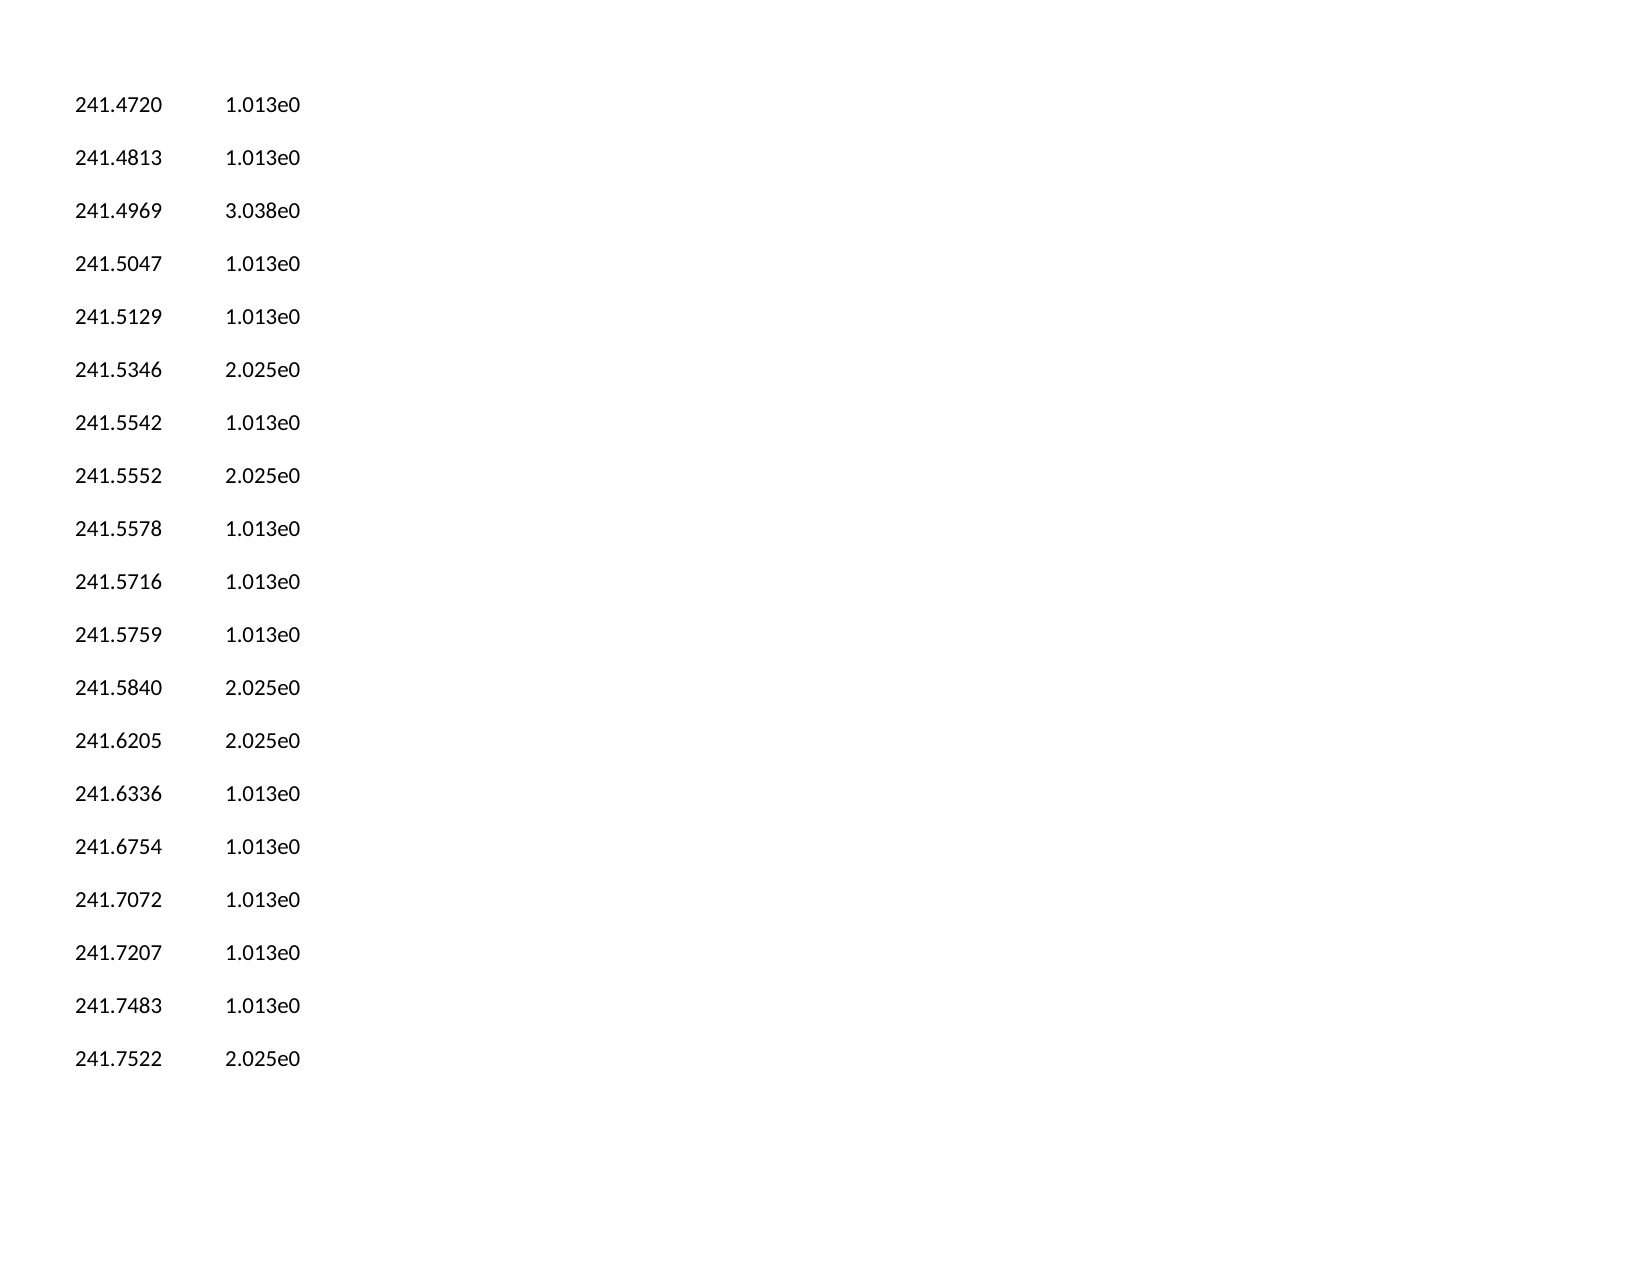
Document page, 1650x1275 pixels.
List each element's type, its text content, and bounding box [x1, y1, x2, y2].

text 241.5840 2.025e0 [75, 673, 1563, 701]
text 241.5578 1.013e0 [75, 514, 1563, 542]
text 241.5542 1.013e0 [75, 408, 1563, 436]
text 241.7207 1.013e0 [75, 938, 1563, 966]
text 241.6336 1.013e0 [75, 779, 1563, 807]
text 241.6205 2.025e0 [75, 726, 1563, 754]
text 241.5759 1.013e0 [75, 620, 1563, 648]
text 241.7522 2.025e0 [75, 1044, 1563, 1072]
text 241.5552 2.025e0 [75, 461, 1563, 489]
text 241.4720 1.013e0 [75, 90, 1563, 118]
text 241.7483 1.013e0 [75, 991, 1563, 1019]
text 241.4969 3.038e0 [75, 196, 1563, 224]
text 241.5047 1.013e0 [75, 249, 1563, 277]
text 241.5716 1.013e0 [75, 567, 1563, 595]
text 241.7072 1.013e0 [75, 885, 1563, 913]
text 241.5129 1.013e0 [75, 302, 1563, 330]
text 241.4813 1.013e0 [75, 143, 1563, 171]
text 241.6754 1.013e0 [75, 832, 1563, 860]
text 241.5346 2.025e0 [75, 355, 1563, 383]
